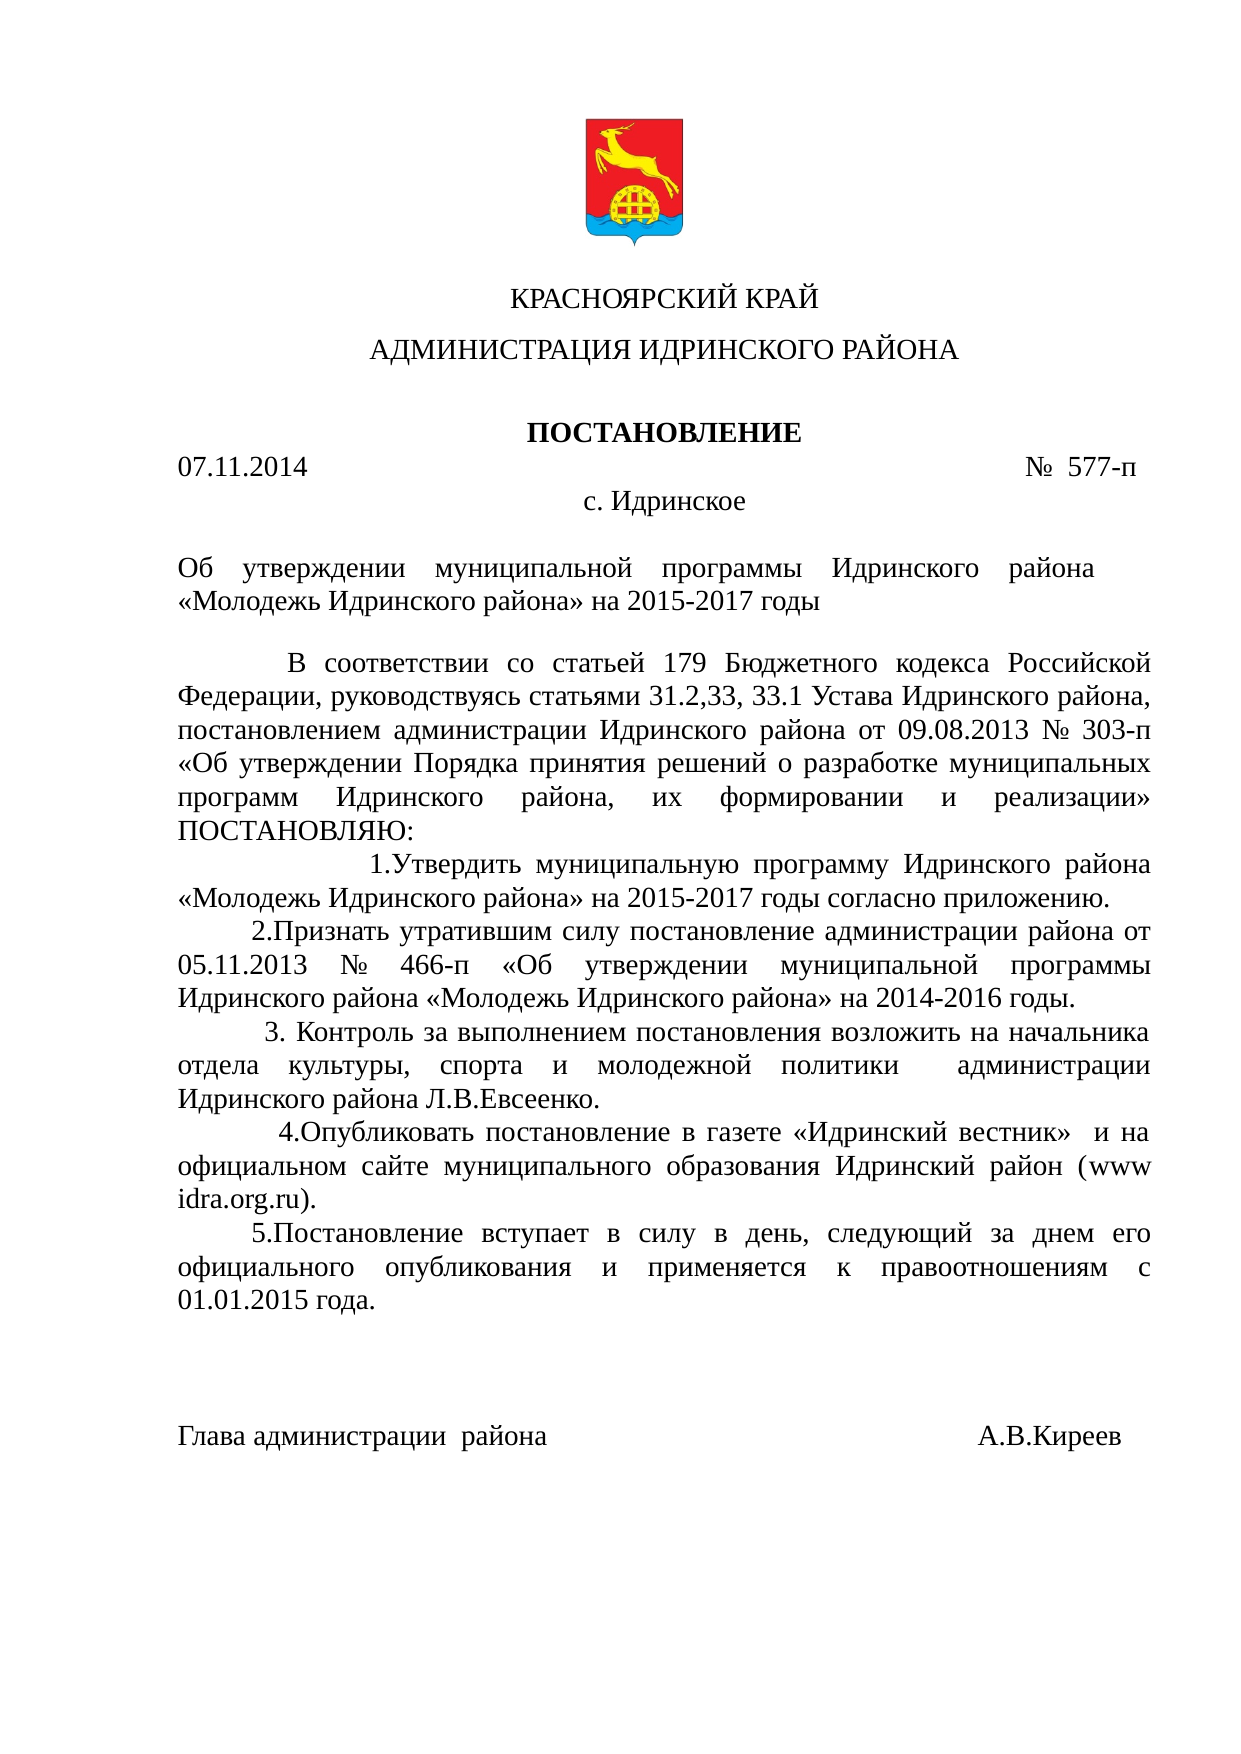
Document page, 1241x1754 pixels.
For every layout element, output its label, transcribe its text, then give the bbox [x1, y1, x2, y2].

picture [585, 118, 684, 248]
text В соответствии со статьей 179 Бюджетного кодекса Российской Федерации, руководствуясь статьями 31.2,33, 33.1 Устава Идринского района, постановлением администрации Идринского района от 09.08.2013 № 303-п «Об утверждении Порядка принятия решений о разработке муниципальных программ Идринского района, их формировании и реализации» ПОСТАНОВЛЯЮ: [177, 645, 1152, 846]
text Об утверждении муниципальной программы Идринского района [177, 550, 1152, 583]
text 07.11.2014 № 577-п [177, 449, 1152, 483]
text КРАСНОЯРСКИЙ КРАЙ [177, 281, 1152, 315]
text с. Идринское [177, 483, 1152, 516]
text ПОСТАНОВЛЕНИЕ [177, 416, 1152, 449]
text АДМИНИСТРАЦИЯ ИДРИНСКОГО РАЙОНА [177, 332, 1152, 365]
text 4.Опубликовать постановление в газете «Идринский вестник» и на официальном сайте муниципального образования Идринский район (www idra.org.ru). [177, 1114, 1152, 1215]
text 1.Утвердить муниципальную программу Идринского района «Молодежь Идринского района» на 2015-2017 годы согласно приложению. [177, 846, 1152, 913]
text 5.Постановление вступает в силу в день, следующий за днем его официального опубликования и применяется к правоотношениям с 01.01.2015 года. [177, 1215, 1152, 1316]
text 2.Признать утратившим силу постановление администрации района от 05.11.2013 № 466-п «Об утверждении муниципальной программы Идринского района «Молодежь Идринского района» на 2014-2016 годы. [177, 913, 1152, 1014]
text 3. Контроль за выполнением постановления возложить на начальника отдела культуры, спорта и молодежной политики администрации Идринского района Л.В.Евсеенко. [177, 1014, 1152, 1114]
text «Молодежь Идринского района» на 2015-2017 годы [177, 583, 1152, 617]
text Глава администрации района А.В.Киреев [177, 1418, 1152, 1452]
